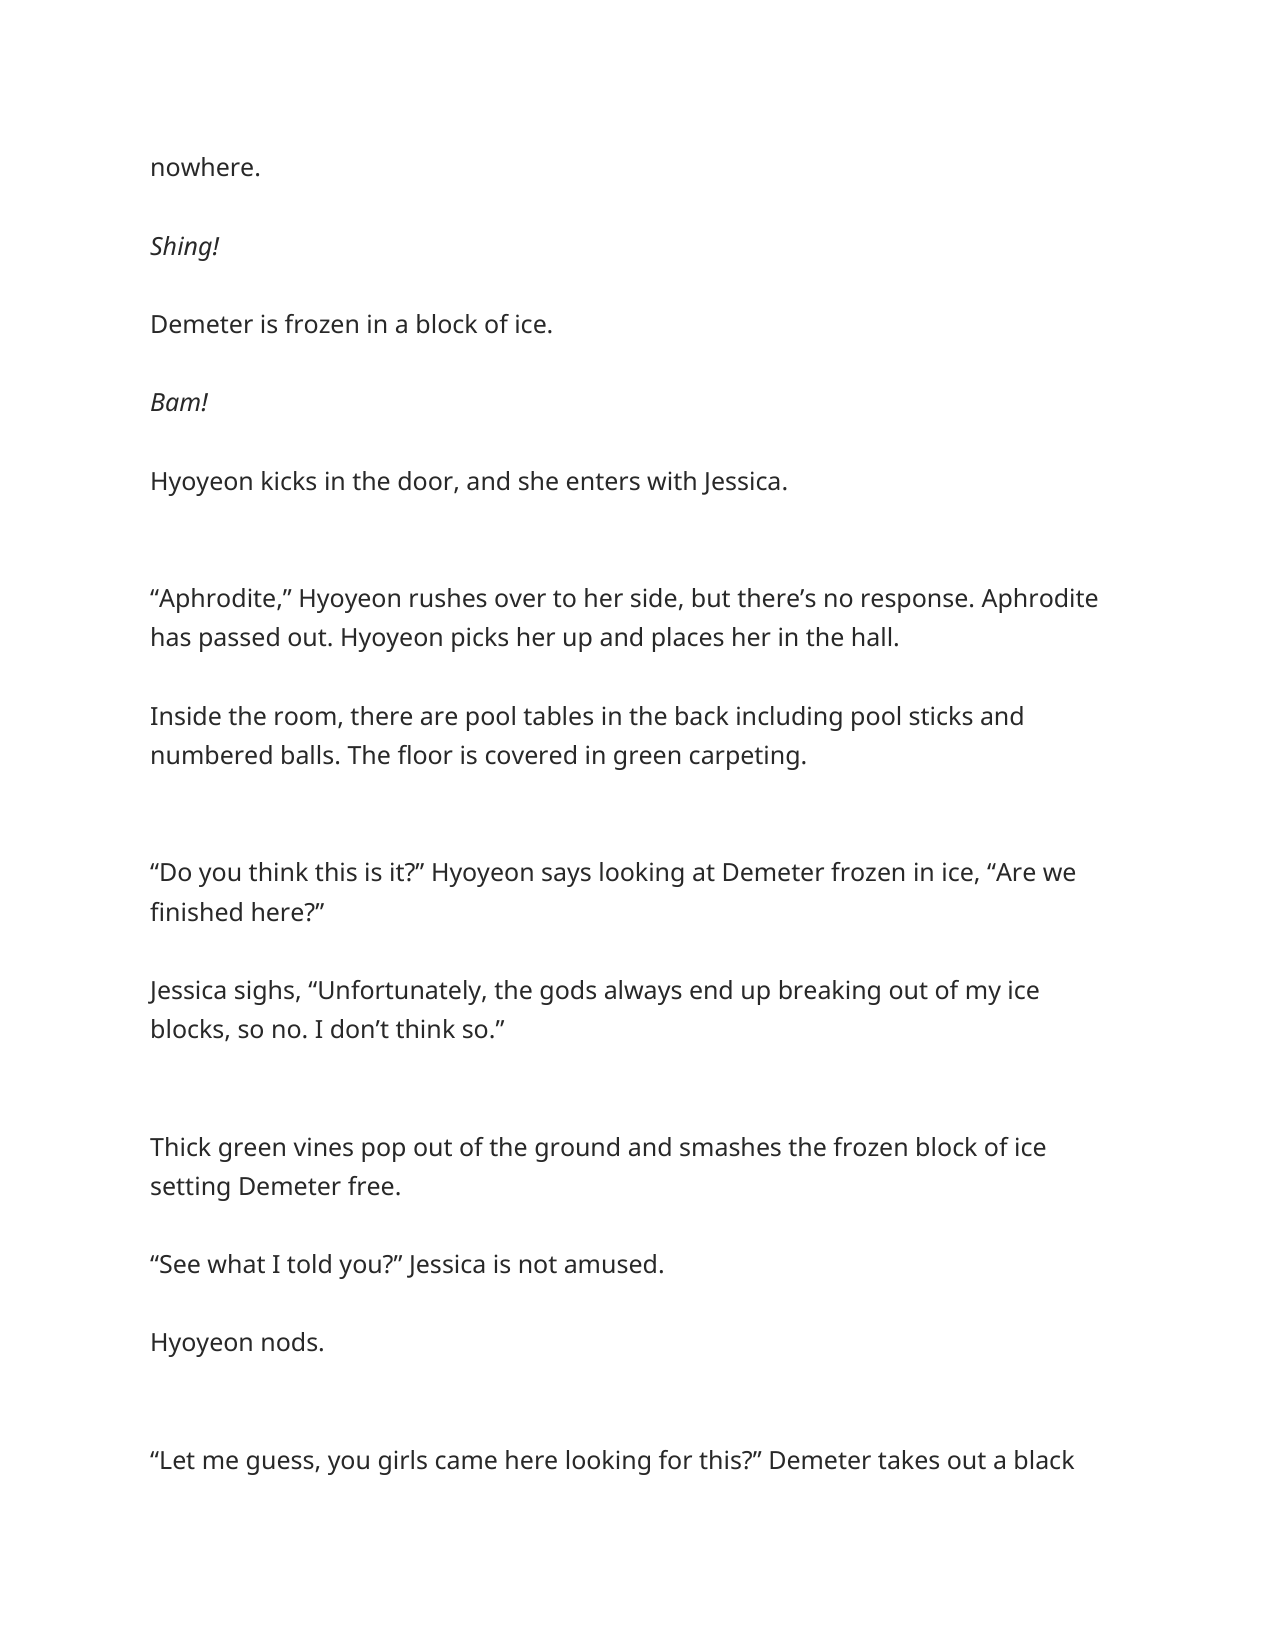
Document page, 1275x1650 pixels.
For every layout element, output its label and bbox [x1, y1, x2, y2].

text [150, 150, 1125, 1477]
